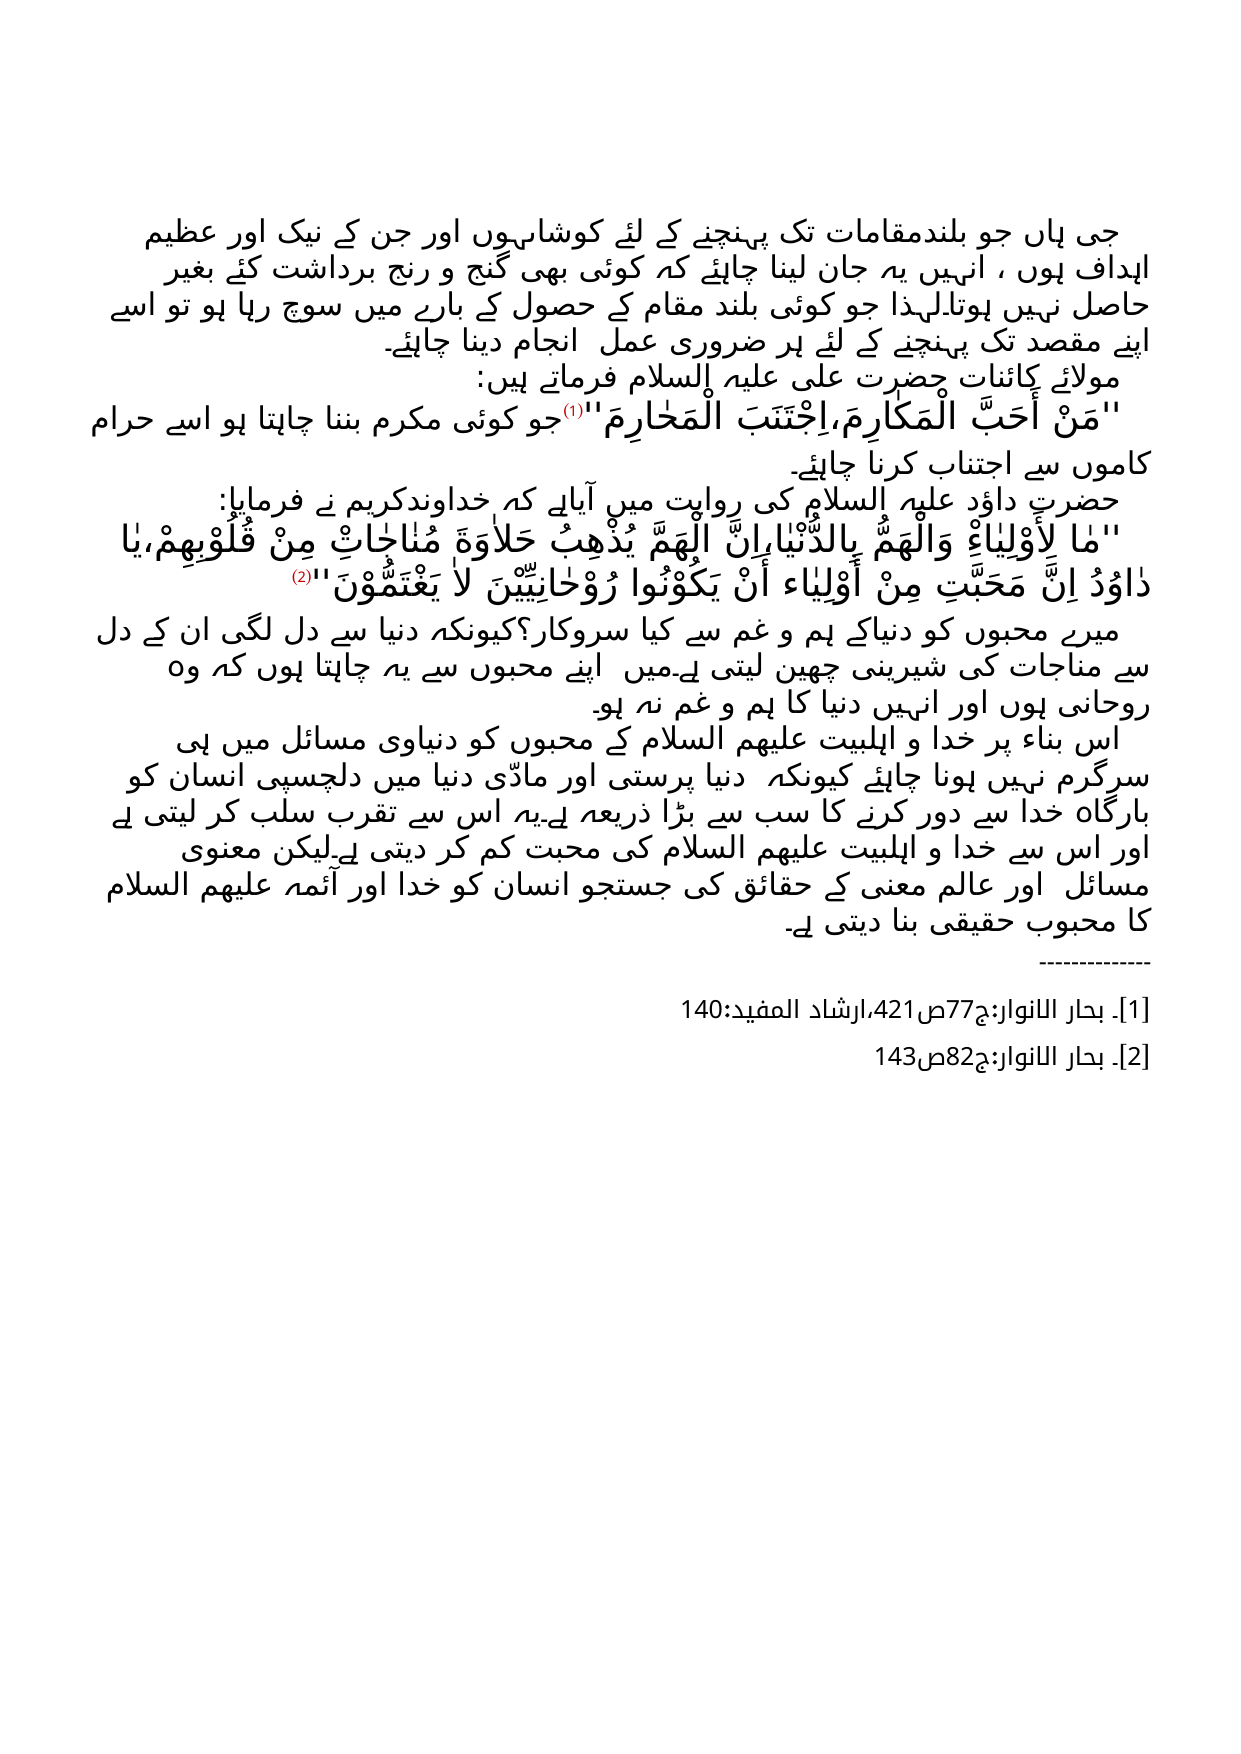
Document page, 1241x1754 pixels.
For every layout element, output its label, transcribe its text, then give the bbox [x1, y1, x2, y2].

text ''مٰا لِأَوْلِیٰاءِْ وَالْهَمُّ بِالدُّنْیٰا،اِنَّ الْهَمَّ یُذْهِبُ حَلاٰوَةَ مُنٰاجٰاتِْ مِنْ قُلُوْبِهِمْ،یٰا دٰاوُدُ اِنَّ مَحَبَّتِ مِنْ أَوْلِیٰاء أَنْ یَکُوْنُوا رُوْحٰانِیِّیْنَ لاٰ یَغْتَمُّوْنَ''(2) [89, 518, 1152, 611]
text حضرت داؤد علیہ السلام کی روایت میں آیاہے کہ خداوندکریم نے فرمایا: [89, 481, 1152, 518]
text میرے محبوں کو دنیاکے ہم و غم سے کیا سروکار؟کیونکہ دنیا سے دل لگی ان کے دل سے مناجات کی شیرینی چھین لیتی ہے۔میں اپنے محبوں سے یہ چاہتا ہوں کہ وہ روحانی ہوں اور انہیں دنیا کا ہم و غم نہ ہو۔ [89, 611, 1152, 721]
text مولائے کائنات حضرت علی علیہ السلام فرماتے ہیں: [89, 358, 1152, 395]
text جی ہاں جو بلندمقامات تک پہنچنے کے لئے کوشاںہوں اور جن کے نیک اور عظیم اہداف ہوں ، انہیں یہ جان لینا چاہئے کہ کوئی بھی گنج و رنج برداشت کئے بغیر حاصل نہیں ہوتا۔لہذا جو کوئی بلند مقام کے حصول کے بارے میں سوچ رہا ہو تو اسے اپنے مقصد تک پہنچنے کے لئے ہر ضروری عمل انجام دینا چاہئے۔ [89, 213, 1152, 358]
text اس بناء پر خدا و اہلبیت علیھم السلام کے محبوں کو دنیاوی مسائل میں ہی سرگرم نہیں ہونا چاہئے کیونکہ دنیا پرستی اور مادّی دنیا میں دلچسپی انسان کو بارگاہ خدا سے دور کرنے کا سب سے بڑا ذریعہ ہے۔یہ اس سے تقرب سلب کر لیتی ہے اور اس سے خدا و اہلبیت علیھم السلام کی محبت کم کر دیتی ہے۔لیکن معنوی مسائل اور عالم معنی کے حقائق کی جستجو انسان کو خدا اور آئمہ علیھم السلام کا محبوب حقیقی بنا دیتی ہے۔ [89, 721, 1152, 939]
text -------------- [89, 939, 1152, 986]
text ''مَنْ أَحَبَّ الْمَکٰارِمَ،اِجْتَنَبَ الْمَحٰارِمَ''(1)جو کوئی مکرم بننا چاہتا ہو اسے حرام کاموں سے اجتناب کرنا چاہئے۔ [89, 395, 1152, 481]
text [1]۔ بحار الانوار:ج77ص421،ارشاد المفید:140 [89, 986, 1152, 1033]
text [2]۔ بحار الانوار:ج82ص143 [89, 1033, 1152, 1081]
